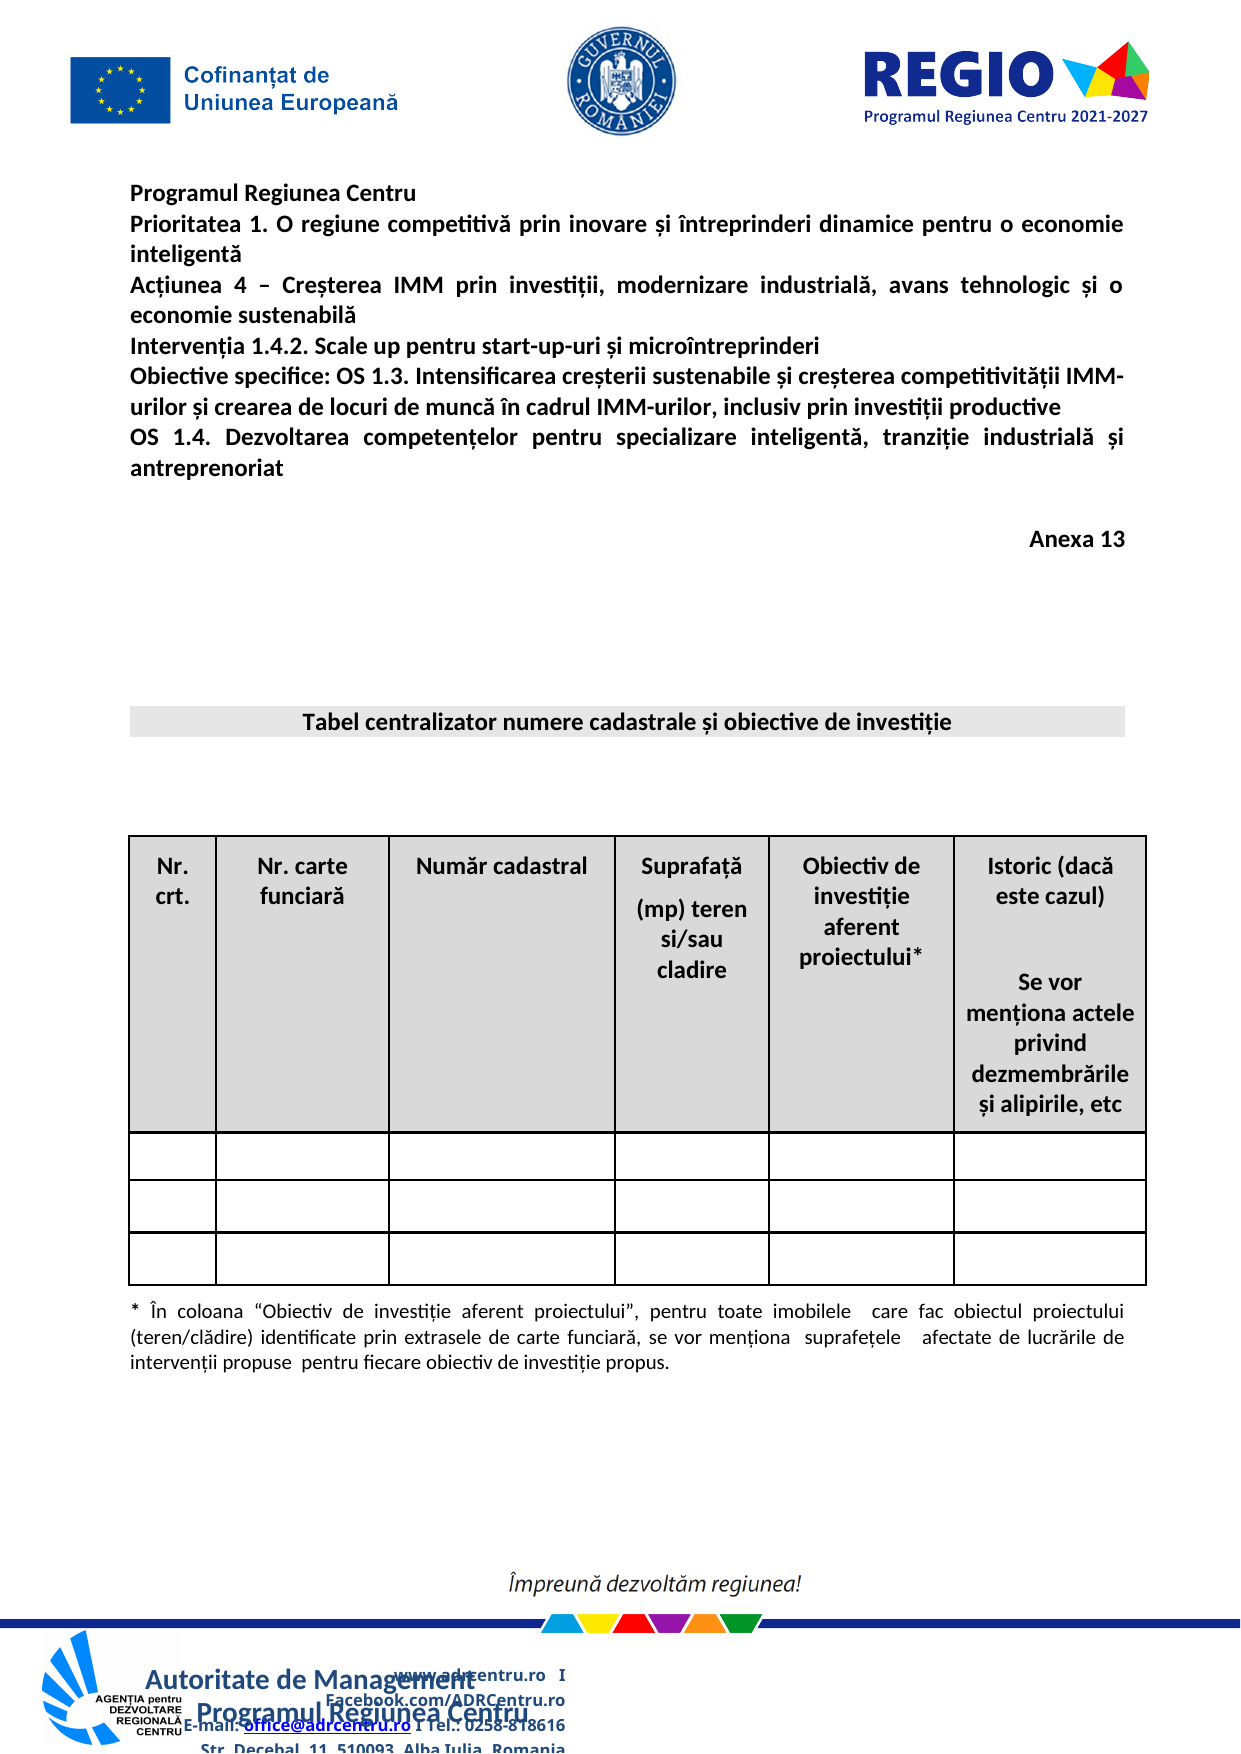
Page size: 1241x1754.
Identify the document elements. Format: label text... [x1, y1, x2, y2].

table_cell [217, 1134, 388, 1179]
table_header Nr. carte funciară [217, 837, 388, 1131]
picture [495, 1571, 814, 1597]
text Obiective specifice: OS 1.3. Intensificarea creșterii sustenabile și creșterea competitivității IMM-urilor și crearea de locuri de muncă în cadrul IMM-urilor, inclusiv prin investiții productive [130, 360, 1125, 421]
picture [0, 1614, 550, 1745]
picture [66, 53, 425, 128]
table_cell [130, 1134, 215, 1179]
picture [864, 41, 1150, 125]
table_cell [770, 1181, 953, 1231]
table_header Suprafaţă (mp) teren si/sau cladire [616, 837, 768, 1131]
picture [574, 1614, 1241, 1633]
table_cell [955, 1234, 1145, 1284]
table_cell [616, 1234, 768, 1284]
table_cell [770, 1234, 953, 1284]
table_cell [955, 1134, 1145, 1179]
text Programul Regiunea Centru [130, 177, 1125, 208]
table_cell [616, 1181, 768, 1231]
text OS 1.4. Dezvoltarea competențelor pentru specializare inteligentă, tranziție industrială și antreprenoriat [130, 421, 1125, 482]
text Tabel centralizator numere cadastrale și obiective de investiție [130, 706, 1125, 737]
table_cell [130, 1181, 215, 1231]
table_header Istoric (dacă este cazul) Se vor menţiona actele privind dezmembrările şi alipirile, etc [955, 837, 1145, 1131]
text Prioritatea 1. O regiune competitivă prin inovare și întreprinderi dinamice pentru o economie inteligentă [130, 208, 1125, 269]
table_cell [390, 1134, 614, 1179]
text * În coloana “Obiectiv de investiție aferent proiectului”, pentru toate imobilele care fac obiectul proiectului (teren/clădire) identificate prin extrasele de carte funciară, se vor menționa suprafețele afectate de lucrările de intervenții propuse pentru fiecare obiectiv de investiție propus. [130, 1298, 1125, 1375]
text Anexa 13 [130, 523, 1125, 553]
table_header Obiectiv de investiţie aferent proiectului* [770, 837, 953, 1131]
table_cell [616, 1134, 768, 1179]
table_cell [130, 1234, 215, 1284]
table_cell [955, 1181, 1145, 1231]
table_cell [770, 1134, 953, 1179]
text Acțiunea 4 – Creșterea IMM prin investiții, modernizare industrială, avans tehnologic și o economie sustenabilă [130, 269, 1125, 330]
table_header Nr. crt. [130, 837, 215, 1131]
picture [547, 0, 692, 154]
table_cell [390, 1234, 614, 1284]
table_cell [390, 1181, 614, 1231]
table_cell [217, 1234, 388, 1284]
table_header Număr cadastral [390, 837, 614, 1131]
text Intervenția 1.4.2. Scale up pentru start-up-uri și microîntreprinderi [130, 330, 1125, 360]
table_cell [217, 1181, 388, 1231]
